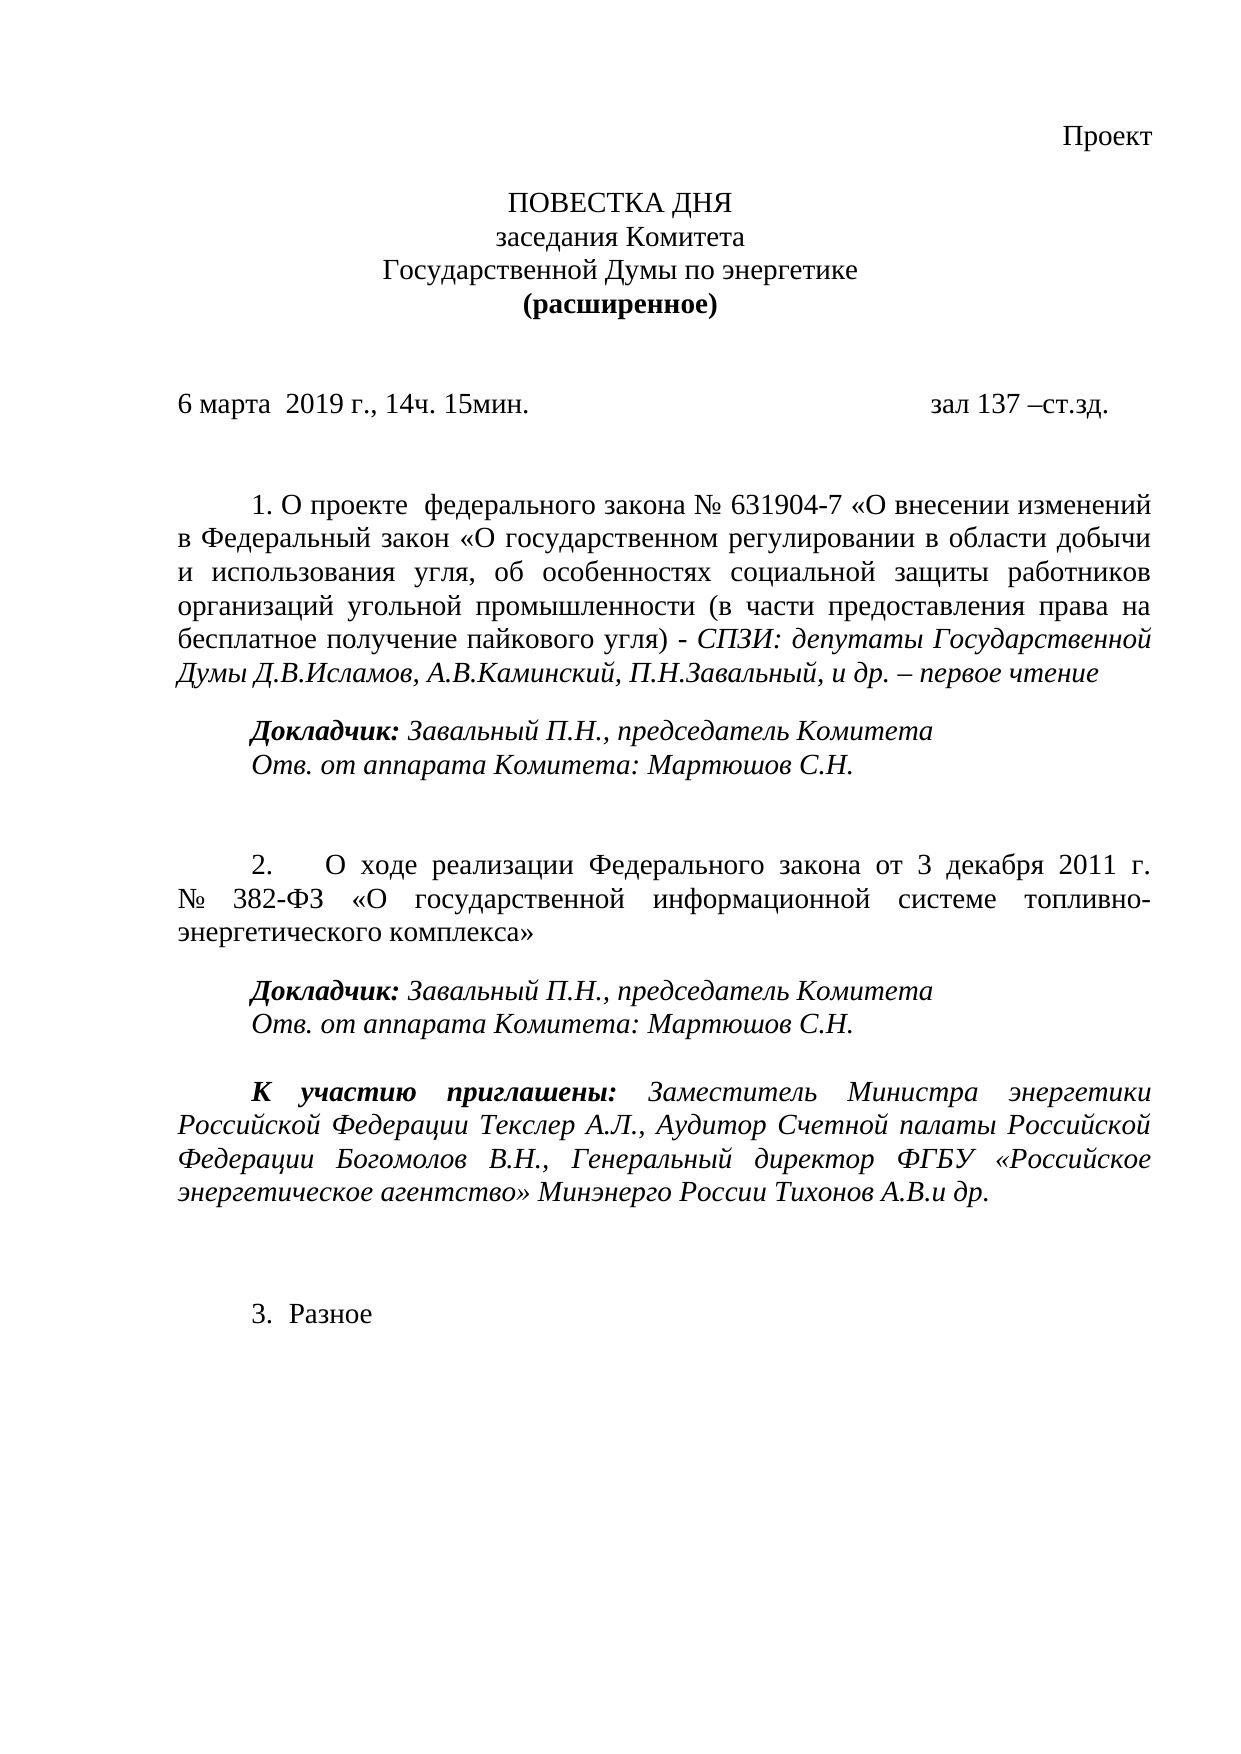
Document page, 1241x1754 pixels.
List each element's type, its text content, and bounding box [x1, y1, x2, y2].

text ПОВЕСТКА ДНЯ [177, 185, 1063, 219]
text Отв. от аппарата Комитета: Мартюшов С.Н. [251, 1007, 1152, 1040]
text (расширенное) [177, 286, 1063, 319]
list Разное [251, 1296, 1152, 1329]
text Государственной Думы по энергетике [177, 252, 1063, 286]
text Отв. от аппарата Комитета: Мартюшов С.Н. [251, 747, 1152, 780]
text Докладчик: Завальный П.Н., председатель Комитета [177, 713, 1152, 747]
text Проект [177, 118, 1152, 152]
text заседания Комитета [177, 219, 1063, 252]
text 1. О проекте федерального закона № 631904-7 «О внесении изменений в Федеральный закон «О государственном регулировании в области добычи и использования угля, об особенностях социальной защиты работников организаций угольной промышленности (в части предоставления права на бесплатное получение пайкового угля) - СПЗИ: депутаты Государственной Думы Д.В.Исламов, А.В.Каминский, П.Н.Завальный, и др. – первое чтение [177, 487, 1152, 688]
text Докладчик: Завальный П.Н., председатель Комитета [177, 973, 1152, 1007]
text К участию приглашены: Заместитель Министра энергетики Российской Федерации Текслер А.Л., Аудитор Счетной палаты Российской Федерации Богомолов В.Н., Генеральный директор ФГБУ «Российское энергетическое агентство» Минэнерго России Тихонов А.В.и др. [177, 1074, 1152, 1208]
list О ходе реализации Федерального закона от 3 декабря 2011 г. № 382-ФЗ «О государственной информационной системе топливно-энергетического комплекса» [177, 847, 1152, 948]
text 6 марта 2019 г., 14ч. 15мин. зал 137 –ст.зд. [177, 386, 1152, 420]
